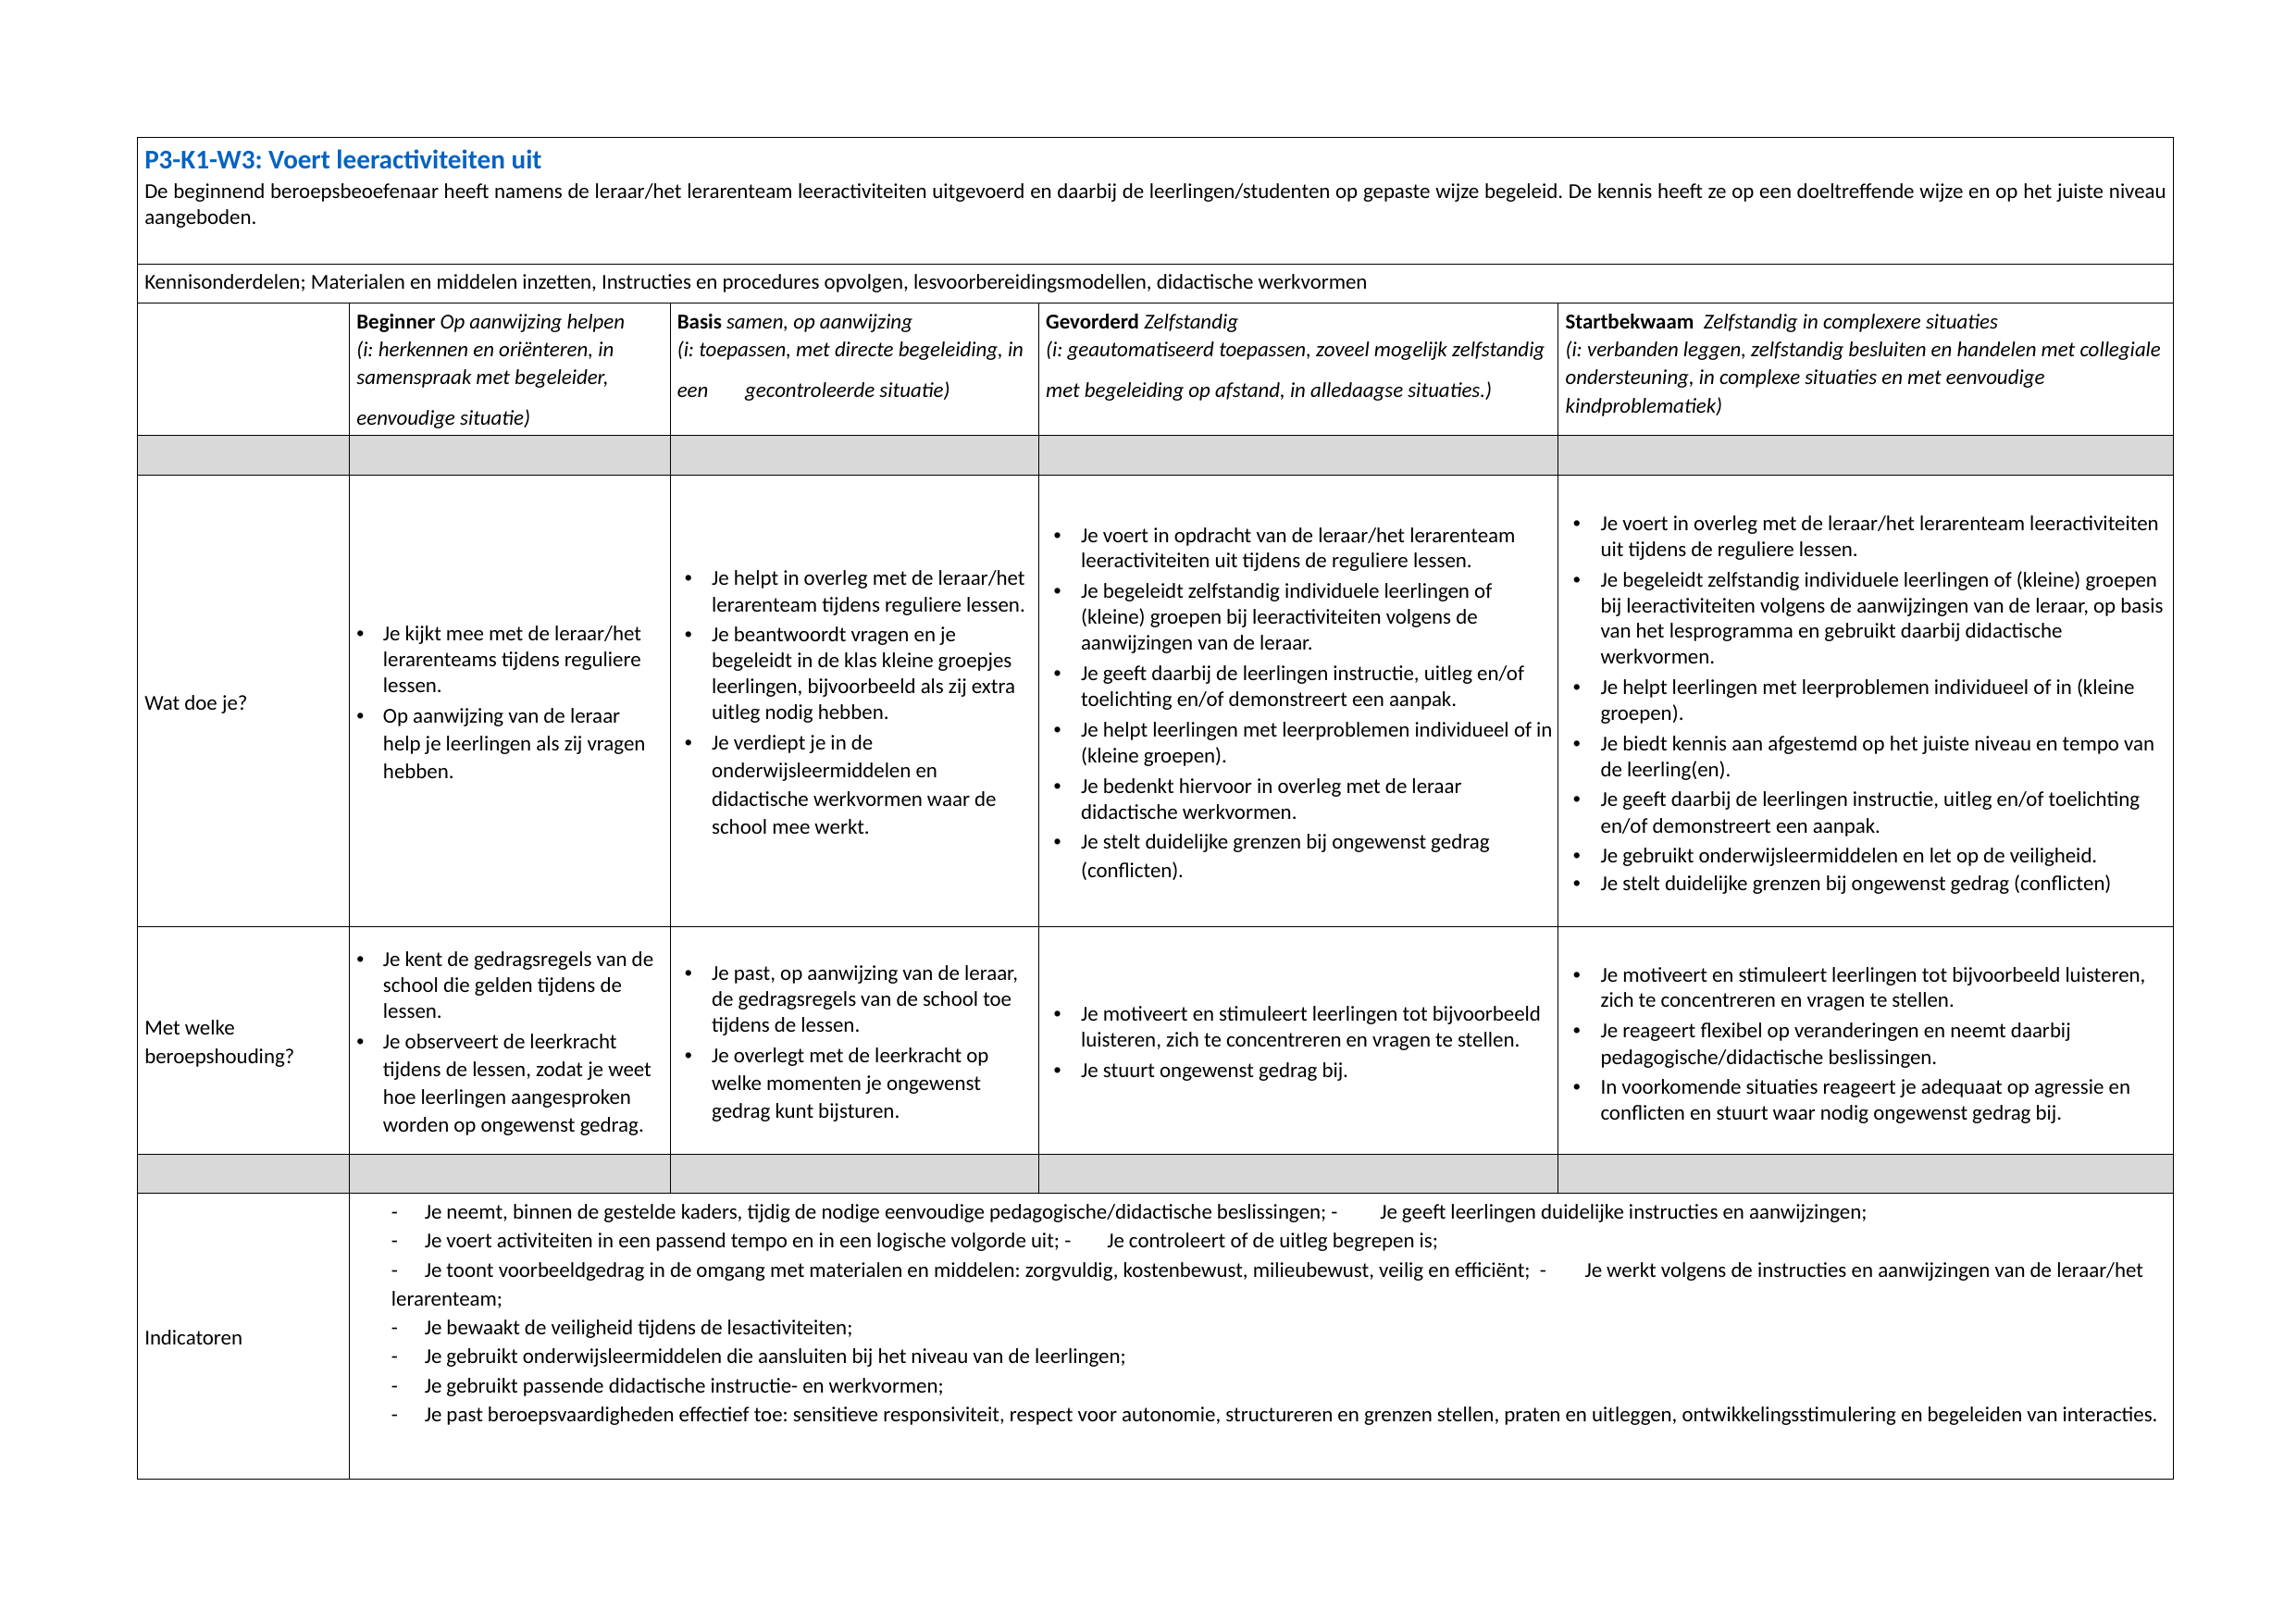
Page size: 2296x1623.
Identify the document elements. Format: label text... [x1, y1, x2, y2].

table_cell Je motiveert en stimuleert leerlingen tot bijvoorbeeld luisteren, zich te concentreren en vragen te stellen. Je stuurt ongewenst gedrag bij. [1039, 927, 1558, 1154]
table_cell [138, 304, 349, 435]
table_header P3-K1-W3: Voert leeractiviteiten uit De beginnend beroepsbeoefenaar heeft namens de leraar/het lerarenteam leeractiviteiten uitgevoerd en daarbij de leerlingen/studenten op gepaste wijze begeleid. De kennis heeft ze op een doeltreffende wijze en op het juiste niveau aangeboden. [138, 138, 2173, 263]
table_cell Je voert in overleg met de leraar/het lerarenteam leeractiviteiten uit tijdens de reguliere lessen. Je begeleidt zelfstandig individuele leerlingen of (kleine) groepen bij leeractiviteiten volgens de aanwijzingen van de leraar, op basis van het lesprogramma en gebruikt daarbij didactische werkvormen. Je helpt leerlingen met leerproblemen individueel of in (kleine groepen). Je biedt kennis aan afgestemd op het juiste niveau en tempo van de leerling(en). Je geeft daarbij de leerlingen instructie, uitleg en/of toelichting en/of demonstreert een aanpak. Je gebruikt onderwijsleermiddelen en let op de veiligheid. Je stelt duidelijke grenzen bij ongewenst gedrag (conflicten) [1558, 476, 2173, 926]
table_cell Wat doe je? [138, 476, 349, 926]
table_cell [1558, 1155, 2173, 1193]
table_cell [1039, 436, 1558, 475]
table_cell Je motiveert en stimuleert leerlingen tot bijvoorbeeld luisteren, zich te concentreren en vragen te stellen. Je reageert flexibel op veranderingen en neemt daarbij pedagogische/didactische beslissingen. In voorkomende situaties reageert je adequaat op agressie en conflicten en stuurt waar nodig ongewenst gedrag bij. [1558, 927, 2173, 1154]
table_cell [671, 436, 1038, 475]
table_cell Basis samen, op aanwijzing (i: toepassen, met directe begeleiding, in een gecontroleerde situatie) [671, 304, 1038, 435]
table_cell [1039, 1155, 1558, 1193]
table_cell Startbekwaam Zelfstandig in complexere situaties (i: verbanden leggen, zelfstandig besluiten en handelen met collegiale ondersteuning, in complexe situaties en met eenvoudige kindproblematiek) [1558, 304, 2173, 435]
table_cell Kennisonderdelen; Materialen en middelen inzetten, Instructies en procedures opvolgen, lesvoorbereidingsmodellen, didactische werkvormen [138, 265, 2173, 303]
table_cell Je voert in opdracht van de leraar/het lerarenteam leeractiviteiten uit tijdens de reguliere lessen. Je begeleidt zelfstandig individuele leerlingen of (kleine) groepen bij leeractiviteiten volgens de aanwijzingen van de leraar. Je geeft daarbij de leerlingen instructie, uitleg en/of toelichting en/of demonstreert een aanpak. Je helpt leerlingen met leerproblemen individueel of in (kleine groepen). Je bedenkt hiervoor in overleg met de leraar didactische werkvormen. Je stelt duidelijke grenzen bij ongewenst gedrag (conflicten). [1039, 476, 1558, 926]
table_cell Beginner Op aanwijzing helpen (i: herkennen en oriënteren, in samenspraak met begeleider, eenvoudige situatie) [350, 304, 670, 435]
table_cell Je helpt in overleg met de leraar/het lerarenteam tijdens reguliere lessen. Je beantwoordt vragen en je begeleidt in de klas kleine groepjes leerlingen, bijvoorbeeld als zij extra uitleg nodig hebben. Je verdiept je in de onderwijsleermiddelen en didactische werkvormen waar de school mee werkt. [671, 476, 1038, 926]
table_cell Je kijkt mee met de leraar/het lerarenteams tijdens reguliere lessen. Op aanwijzing van de leraar help je leerlingen als zij vragen hebben. [350, 476, 670, 926]
table_cell [350, 436, 670, 475]
table_cell Gevorderd Zelfstandig (i: geautomatiseerd toepassen, zoveel mogelijk zelfstandig met begeleiding op afstand, in alledaagse situaties.) [1039, 304, 1558, 435]
table_cell [138, 436, 349, 475]
table_cell [1558, 436, 2173, 475]
table_cell Indicatoren [138, 1194, 349, 1479]
table_cell [138, 1155, 349, 1193]
table_cell [350, 1155, 670, 1193]
table_cell Met welke beroepshouding? [138, 927, 349, 1154]
table_cell Je kent de gedragsregels van de school die gelden tijdens de lessen. Je observeert de leerkracht tijdens de lessen, zodat je weet hoe leerlingen aangesproken worden op ongewenst gedrag. [350, 927, 670, 1154]
table_cell [671, 1155, 1038, 1193]
table_cell Je past, op aanwijzing van de leraar, de gedragsregels van de school toe tijdens de lessen. Je overlegt met de leerkracht op welke momenten je ongewenst gedrag kunt bijsturen. [671, 927, 1038, 1154]
table_cell Je neemt, binnen de gestelde kaders, tijdig de nodige eenvoudige pedagogische/didactische beslissingen; - Je geeft leerlingen duidelijke instructies en aanwijzingen; Je voert activiteiten in een passend tempo en in een logische volgorde uit; - Je controleert of de uitleg begrepen is; Je toont voorbeeldgedrag in de omgang met materialen en middelen: zorgvuldig, kostenbewust, milieubewust, veilig en efficiënt; - Je werkt volgens de instructies en aanwijzingen van de leraar/het lerarenteam; Je bewaakt de veiligheid tijdens de lesactiviteiten; Je gebruikt onderwijsleermiddelen die aansluiten bij het niveau van de leerlingen; Je gebruikt passende didactische instructie- en werkvormen; Je past beroepsvaardigheden effectief toe: sensitieve responsiviteit, respect voor autonomie, structureren en grenzen stellen, praten en uitleggen, ontwikkelingsstimulering en begeleiden van interacties. [350, 1194, 2173, 1479]
